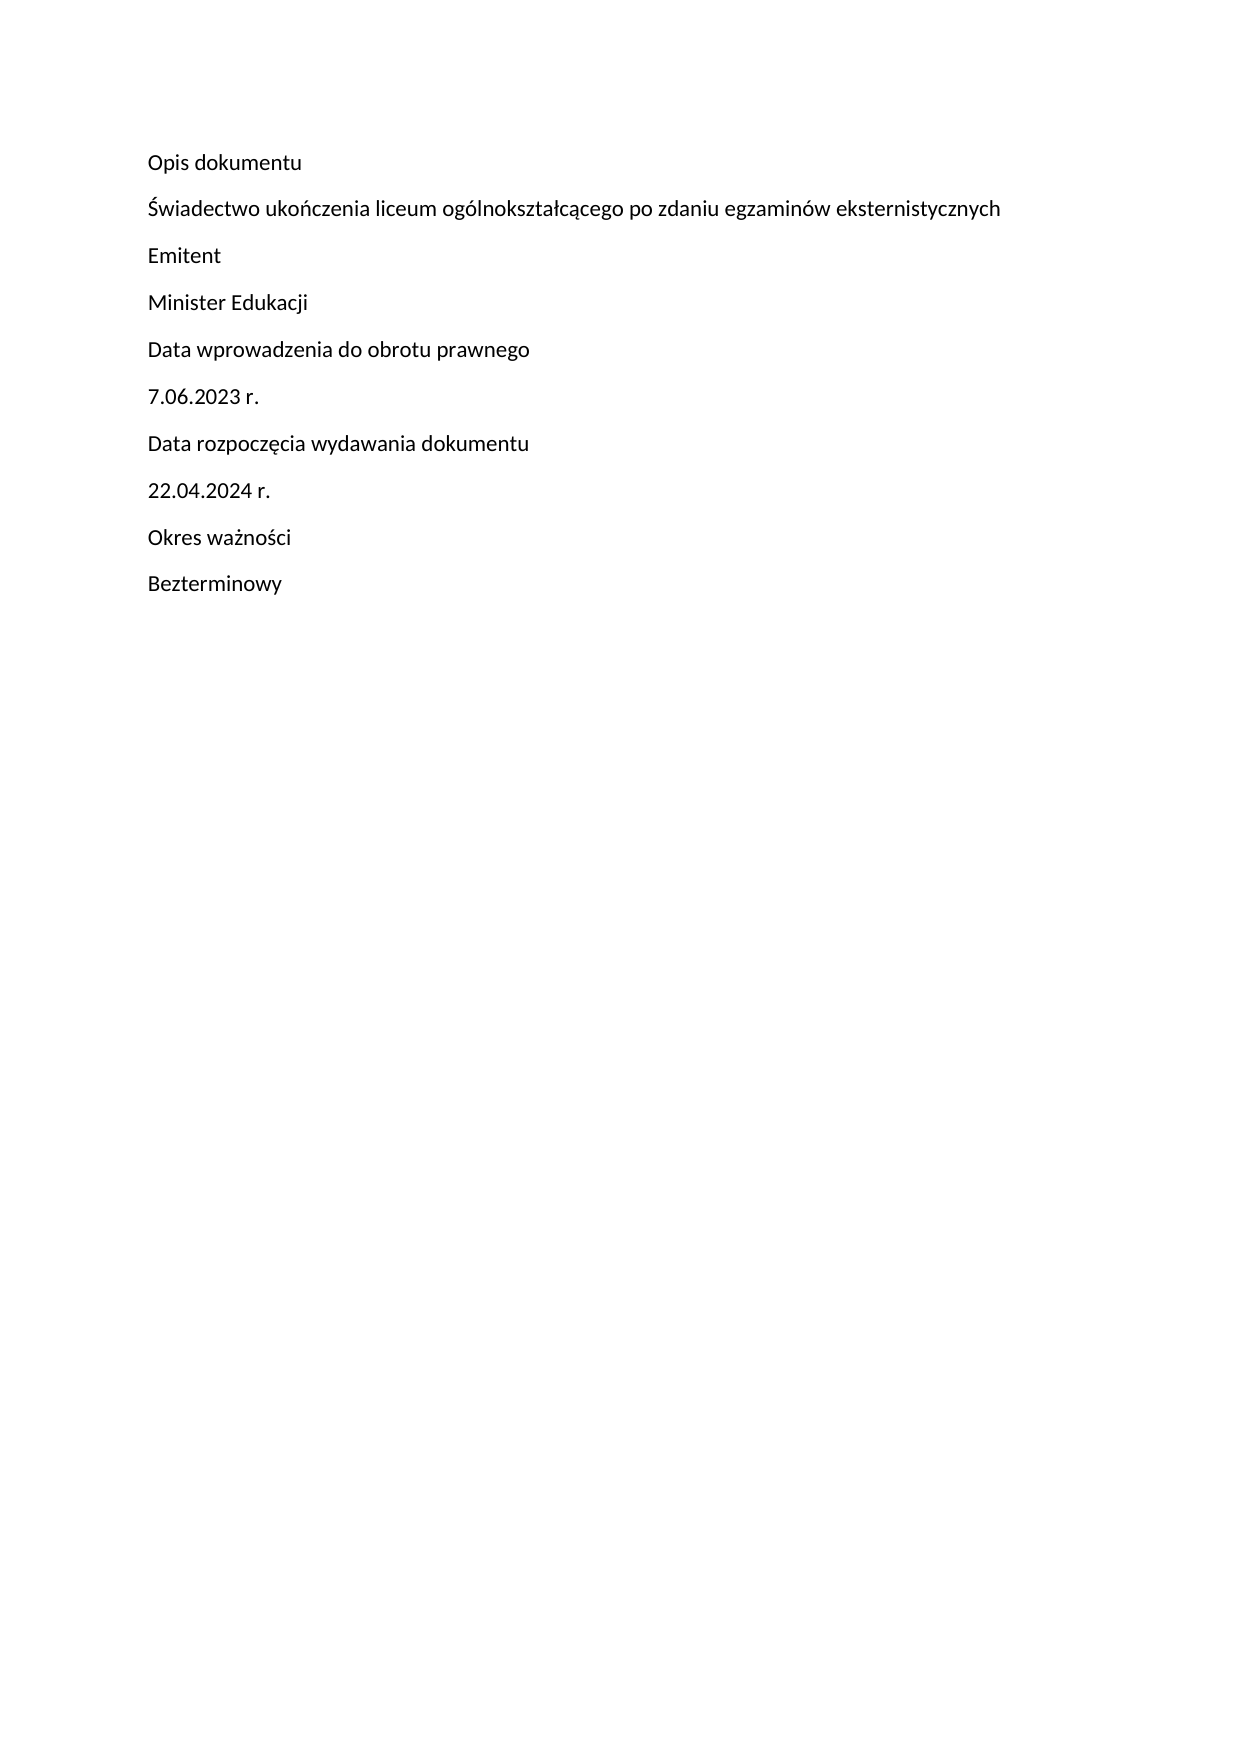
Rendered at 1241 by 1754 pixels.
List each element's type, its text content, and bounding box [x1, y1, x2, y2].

text 22.04.2024 r. [148, 476, 1093, 504]
text Minister Edukacji [148, 288, 1093, 316]
text Świadectwo ukończenia liceum ogólnokształcącego po zdaniu egzaminów eksternistycznych [148, 194, 1093, 222]
text 7.06.2023 r. [148, 382, 1093, 410]
text Data wprowadzenia do obrotu prawnego [148, 335, 1093, 363]
text Okres ważności [148, 523, 1093, 551]
text Opis dokumentu [148, 148, 1093, 176]
text Data rozpoczęcia wydawania dokumentu [148, 429, 1093, 457]
text Emitent [148, 241, 1093, 269]
text Bezterminowy [148, 569, 1093, 597]
